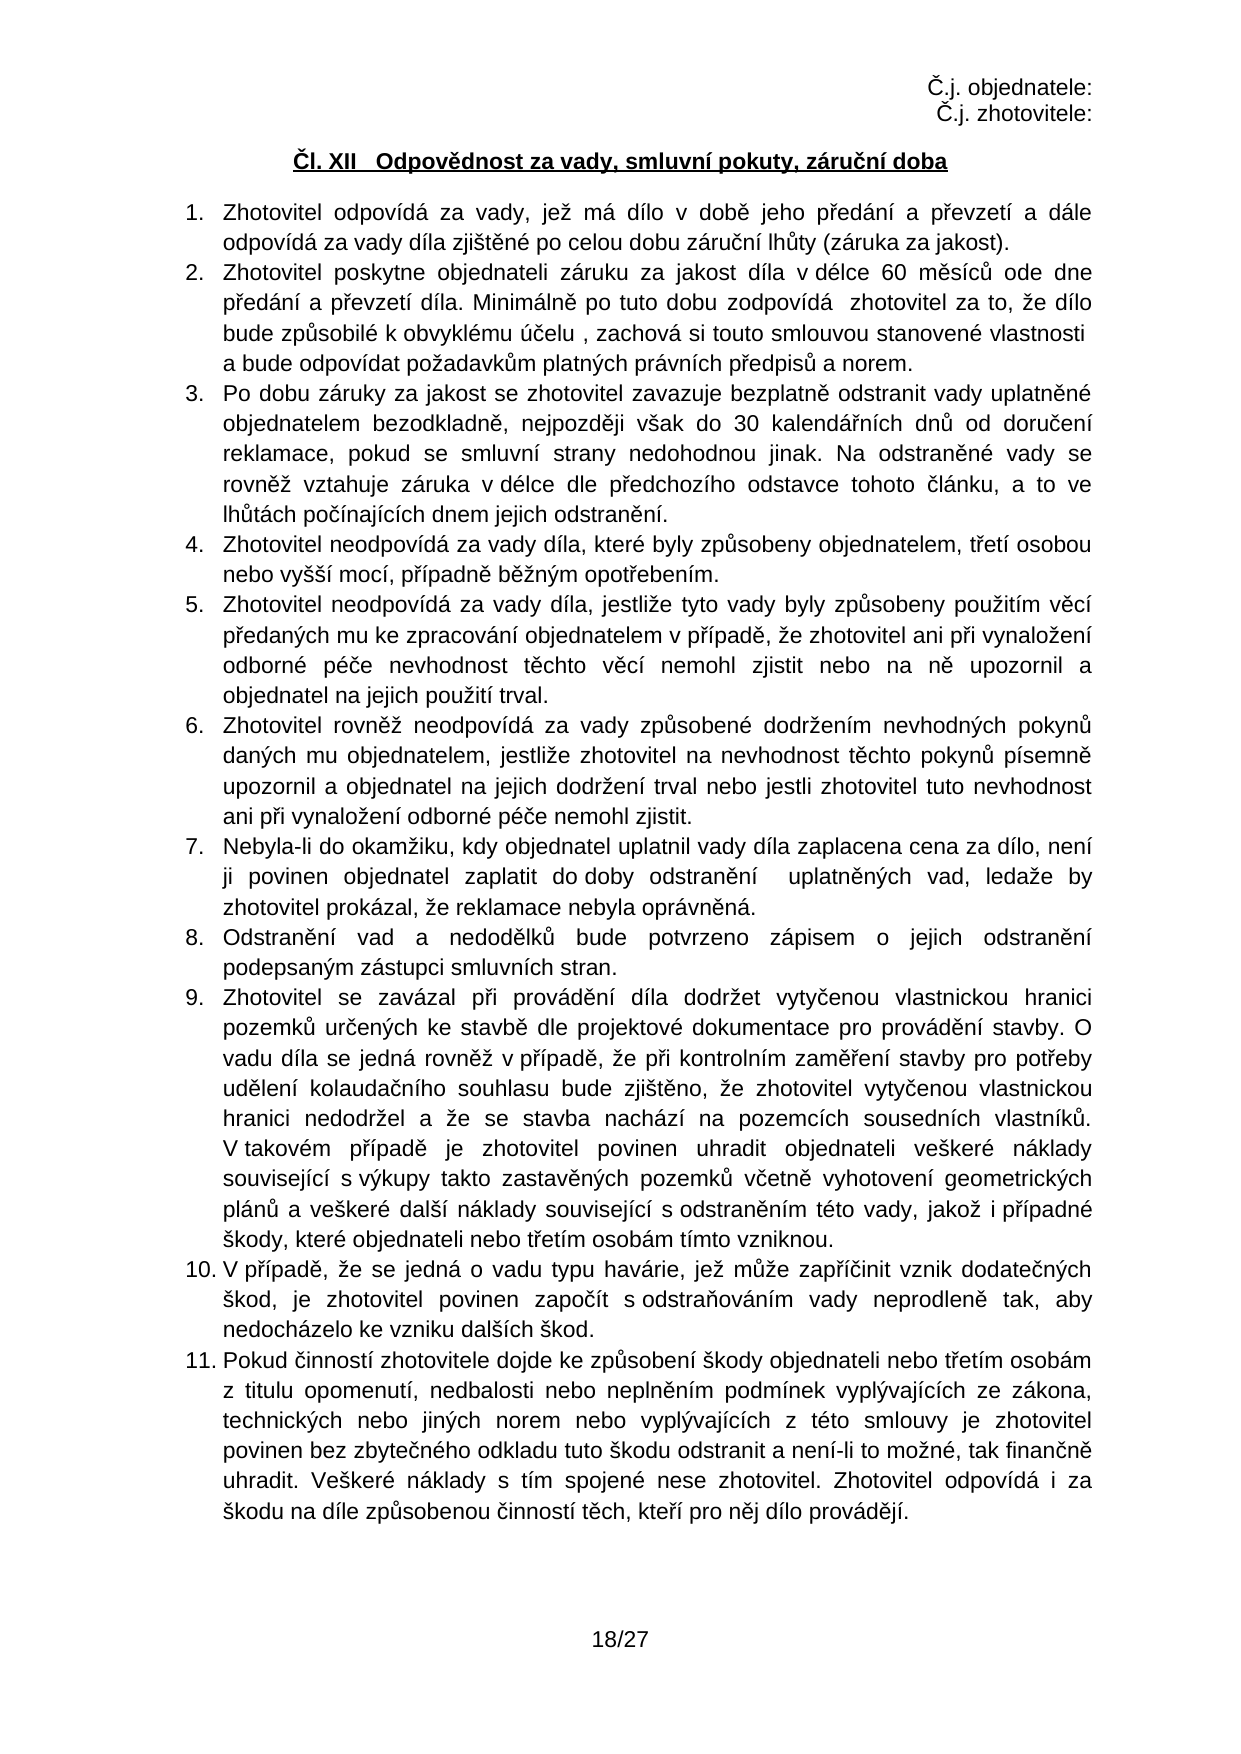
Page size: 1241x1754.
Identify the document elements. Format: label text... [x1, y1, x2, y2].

list Zhotovitel se zavázal při provádění díla dodržet vytyčenou vlastnickou hranici pozemků určených ke stavbě dle projektové dokumentace pro provádění stavby. O vadu díla se jedná rovněž v případě, že při kontrolním zaměření stavby pro potřeby udělení kolaudačního souhlasu bude zjištěno, že zhotovitel vytyčenou vlastnickou hranici nedodržel a že se stavba nachází na pozemcích sousedních vlastníků. V takovém případě je zhotovitel povinen uhradit objednateli veškeré náklady související s výkupy takto zastavěných pozemků včetně vyhotovení geometrických plánů a veškeré další náklady související s odstraněním této vady, jakož i případné škody, které objednateli nebo třetím osobám tímto vzniknou. [185, 984, 1093, 1252]
list Zhotovitel odpovídá za vady, jež má dílo v době jeho předání a převzetí a dále odpovídá za vady díla zjištěné po celou dobu záruční lhůty (záruka za jakost). [185, 199, 1093, 255]
list Odstranění vad a nedodělků bude potvrzeno zápisem o jejich odstranění podepsaným zástupci smluvních stran. [185, 924, 1093, 980]
list V případě, že se jedná o vadu typu havárie, jež může zapříčinit vznik dodatečných škod, je zhotovitel povinen započít s odstraňováním vady neprodleně tak, aby nedocházelo ke vzniku dalších škod. [185, 1256, 1093, 1343]
list Po dobu záruky za jakost se zhotovitel zavazuje bezplatně odstranit vady uplatněné objednatelem bezodkladně, nejpozději však do 30 kalendářních dnů od doručení reklamace, pokud se smluvní strany nedohodnou jinak. Na odstraněné vady se rovněž vztahuje záruka v délce dle předchozího odstavce tohoto článku, a to ve lhůtách počínajících dnem jejich odstranění. [185, 380, 1093, 527]
list Nebyla-li do okamžiku, kdy objednatel uplatnil vady díla zaplacena cena za dílo, není ji povinen objednatel zaplatit do doby odstranění uplatněných vad, ledaže by zhotovitel prokázal, že reklamace nebyla oprávněná. [185, 833, 1093, 920]
list Zhotovitel rovněž neodpovídá za vady způsobené dodržením nevhodných pokynů daných mu objednatelem, jestliže zhotovitel na nevhodnost těchto pokynů písemně upozornil a objednatel na jejich dodržení trval nebo jestli zhotovitel tuto nevhodnost ani při vynaložení odborné péče nemohl zjistit. [185, 712, 1093, 829]
text Čl. XII Odpovědnost za vady, smluvní pokuty, záruční doba [148, 148, 1093, 174]
list Pokud činností zhotovitele dojde ke způsobení škody objednateli nebo třetím osobám z titulu opomenutí, nedbalosti nebo neplněním podmínek vyplývajících ze zákona, technických nebo jiných norem nebo vyplývajících z této smlouvy je zhotovitel povinen bez zbytečného odkladu tuto škodu odstranit a není-li to možné, tak finančně uhradit. Veškeré náklady s tím spojené nese zhotovitel. Zhotovitel odpovídá i za škodu na díle způsobenou činností těch, kteří pro něj dílo provádějí. [185, 1347, 1093, 1524]
list Zhotovitel neodpovídá za vady díla, které byly způsobeny objednatelem, třetí osobou nebo vyšší mocí, případně běžným opotřebením. [185, 531, 1093, 587]
list Zhotovitel neodpovídá za vady díla, jestliže tyto vady byly způsobeny použitím věcí předaných mu ke zpracování objednatelem v případě, že zhotovitel ani při vynaložení odborné péče nevhodnost těchto věcí nemohl zjistit nebo na ně upozornil a objednatel na jejich použití trval. [185, 591, 1093, 708]
list Zhotovitel poskytne objednateli záruku za jakost díla v délce 60 měsíců ode dne předání a převzetí díla. Minimálně po tuto dobu zodpovídá zhotovitel za to, že dílo bude způsobilé k obvyklému účelu , zachová si touto smlouvou stanovené vlastnosti a bude odpovídat požadavkům platných právních předpisů a norem. [185, 259, 1093, 376]
